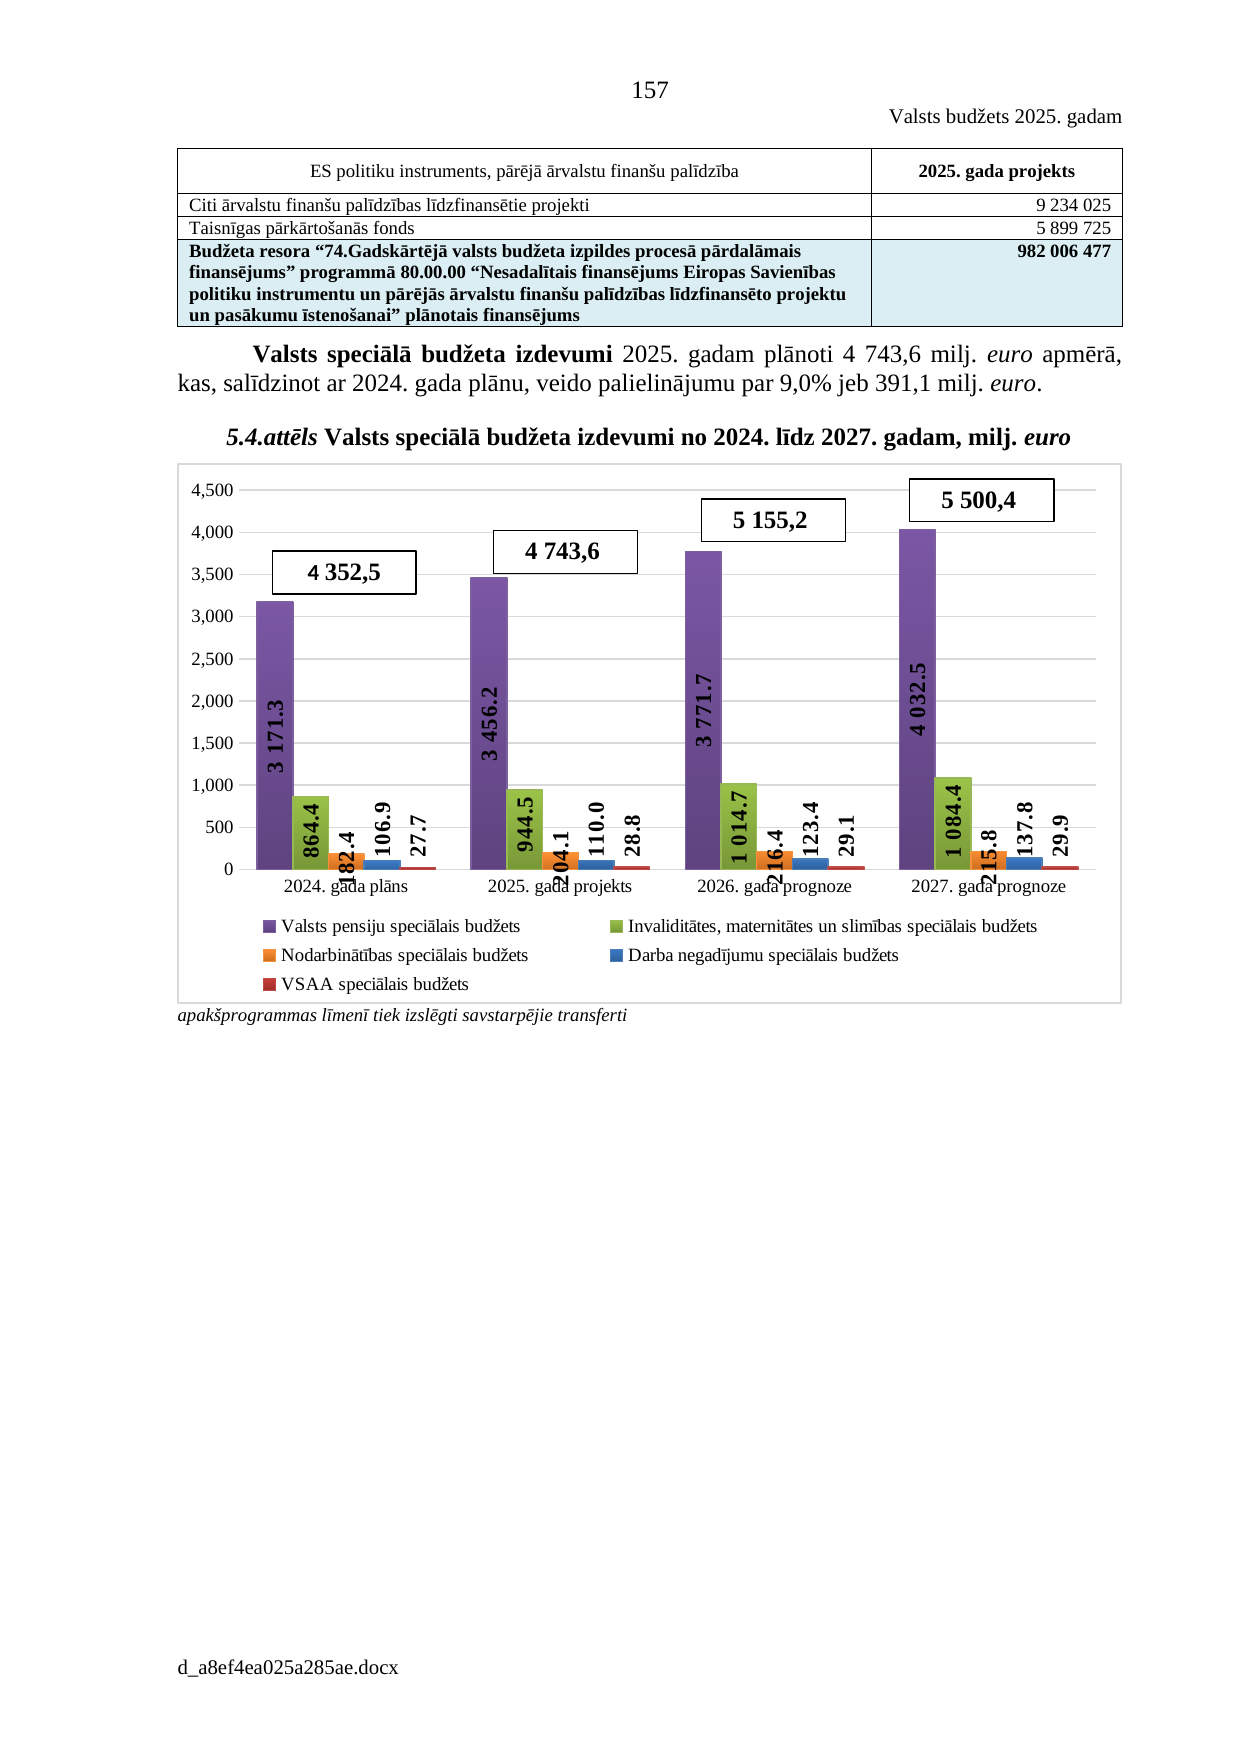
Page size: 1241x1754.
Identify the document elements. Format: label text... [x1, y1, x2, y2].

table_cell Citi ārvalstu finanšu palīdzības līdzfinansētie projekti [178, 194, 871, 216]
table_cell Budžeta resora “74.Gadskārtējā valsts budžeta izpildes procesā pārdalāmais finansējums” programmā 80.00.00 “Nesadalītais finansējums Eiropas Savienības politiku instrumentu un pārējās ārvalstu finanšu palīdzības līdzfinansēto projektu un pasākumu īstenošanai” plānotais finansējums [178, 240, 871, 326]
text apakšprogrammas līmenī tiek izslēgti savstarpējie transferti [177, 1004, 1122, 1025]
table_cell Taisnīgas pārkārtošanās fonds [178, 217, 871, 238]
table_cell 5 899 725 [872, 217, 1122, 238]
text Valsts speciālā budžeta izdevumi 2025. gadam plānoti 4 743,6 milj. euro apmērā, kas, salīdzinot ar 2024. gada plānu, veido palielinājumu par 9,0% jeb 391,1 milj. euro. [177, 339, 1122, 397]
table_cell 982 006 477 [872, 240, 1122, 326]
table_cell 9 234 025 [872, 194, 1122, 216]
text 5.4.attēls Valsts speciālā budžeta izdevumi no 2024. līdz 2027. gadam, milj. euro [177, 422, 1122, 451]
table_header 2025. gada projekts [872, 149, 1122, 193]
table_header ES politiku instruments, pārējā ārvalstu finanšu palīdzība [178, 149, 871, 193]
